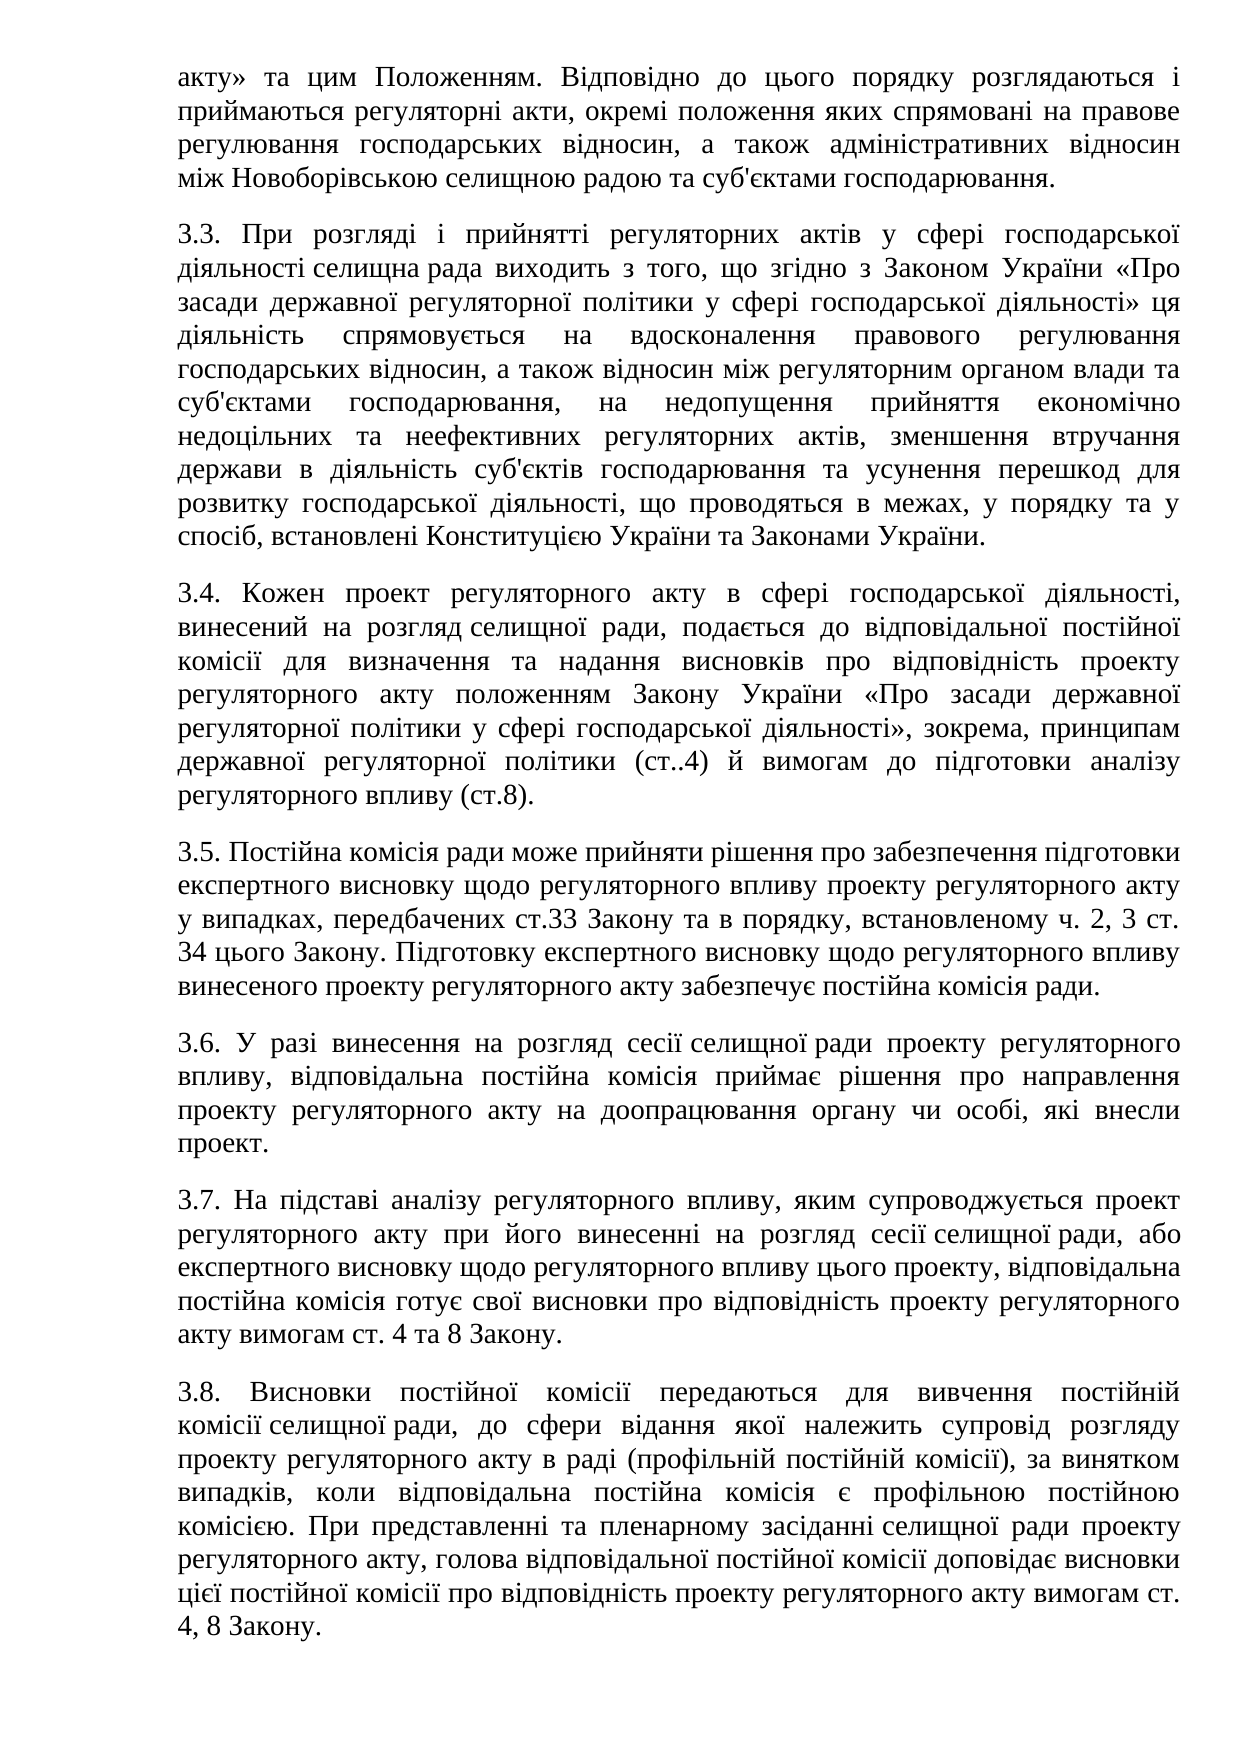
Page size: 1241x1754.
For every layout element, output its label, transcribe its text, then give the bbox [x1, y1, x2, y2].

text 3.5. Постійна комісія ради може прийняти рішення про забезпечення підготовки експертного висновку щодо регуляторного впливу проекту регуляторного акту у випадках, передбачених ст.33 Закону та в порядку, встановленому ч. 2, 3 ст. 34 цього Закону. Підготовку експертного висновку щодо регуляторного впливу винесеного проекту регуляторного акту забезпечує постійна комісія ради. [177, 834, 1181, 1001]
text 3.3. При розгляді і прийнятті регуляторних актів у сфері господарської діяльності селищна рада виходить з того, що згідно з Законом України «Про засади державної регуляторної політики у сфері господарської діяльності» ця діяльність спрямовується на вдосконалення правового регулювання господарських відносин, а також відносин між регуляторним органом влади та суб'єктами господарювання, на недопущення прийняття економічно недоцільних та неефективних регуляторних актів, зменшення втручання держави в діяльність суб'єктів господарювання та усунення перешкод для розвитку господарської діяльності, що проводяться в межах, у порядку та у спосіб, встановлені Конституцією України та Законами України. [177, 217, 1181, 552]
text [177, 59, 1181, 193]
text 3.7. На підставі аналізу регуляторного впливу, яким супроводжується проект регуляторного акту при його винесенні на розгляд сесії селищної ради, або експертного висновку щодо регуляторного впливу цього проекту, відповідальна постійна комісія готує свої висновки про відповідність проекту регуляторного акту вимогам ст. 4 та 8 Закону. [177, 1182, 1181, 1350]
text 3.4. Кожен проект регуляторного акту в сфері господарської діяльності, винесений на розгляд селищної ради, подається до відповідальної постійної комісії для визначення та надання висновків про відповідність проекту регуляторного акту положенням Закону України «Про засади державної регуляторної політики у сфері господарської діяльності», зокрема, принципам державної регуляторної політики (ст..4) й вимогам до підготовки аналізу регуляторного впливу (ст.8). [177, 576, 1181, 810]
text 3.6. У разі винесення на розгляд сесії селищної ради проекту регуляторного впливу, відповідальна постійна комісія приймає рішення про направлення проекту регуляторного акту на доопрацювання органу чи особі, які внесли проект. [177, 1025, 1181, 1159]
text 3.8. Висновки постійної комісії передаються для вивчення постійній комісії селищної ради, до сфери відання якої належить супровід розгляду проекту регуляторного акту в раді (профільній постійній комісії), за винятком випадків, коли відповідальна постійна комісія є профільною постійною комісією. При представленні та пленарному засіданні селищної ради проекту регуляторного акту, голова відповідальної постійної комісії доповідає висновки цієї постійної комісії про відповідність проекту регуляторного акту вимогам ст. 4, 8 Закону. [177, 1374, 1181, 1642]
